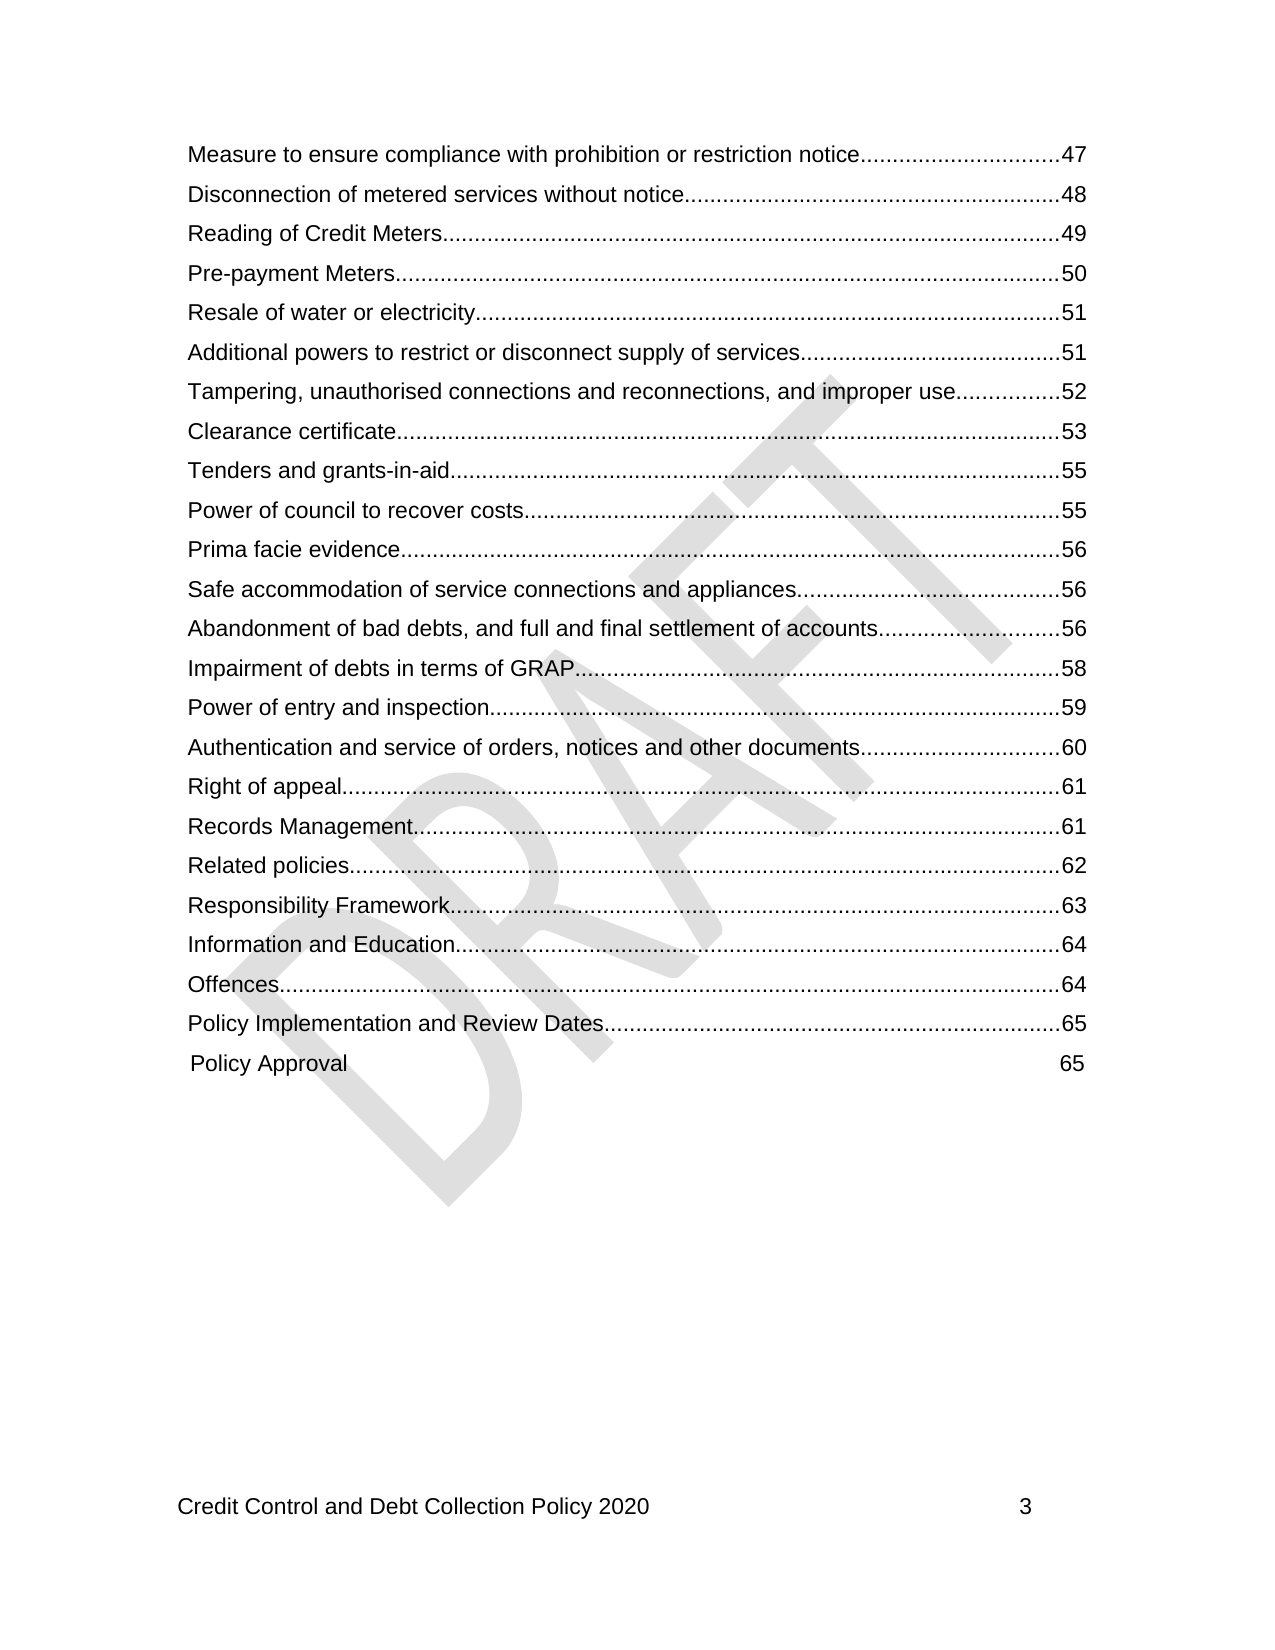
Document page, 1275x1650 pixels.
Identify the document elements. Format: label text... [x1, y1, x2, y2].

text Impairment of debts in terms of GRAP 58 [187, 655, 1102, 681]
text Right of appeal 61 [187, 773, 1102, 799]
text Safe accommodation of service connections and appliances 56 [187, 576, 1102, 602]
text Power of council to recover costs 55 [187, 497, 1102, 523]
text Related policies 62 [187, 852, 1102, 879]
text Power of entry and inspection 59 [187, 694, 1102, 721]
text Authentication and service of orders, notices and other documents 60 [187, 734, 1102, 760]
text Prima facie evidence 56 [187, 536, 1102, 562]
text Policy Approval 65 [177, 1050, 1102, 1076]
text Abandonment of bad debts, and full and final settlement of accounts 56 [187, 615, 1102, 642]
text Measure to ensure compliance with prohibition or restriction notice 47 [187, 141, 1102, 167]
text Tampering, unauthorised connections and reconnections, and improper use 52 [187, 378, 1102, 404]
text Reading of Credit Meters 49 [187, 220, 1102, 246]
text Records Management 61 [187, 813, 1102, 839]
text Responsibility Framework 63 [187, 892, 1102, 918]
text Policy Implementation and Review Dates 65 [187, 1010, 1102, 1037]
text Resale of water or electricity 51 [187, 299, 1102, 325]
text Offences 64 [187, 971, 1102, 997]
text Information and Education 64 [187, 931, 1102, 958]
text Pre-payment Meters 50 [187, 259, 1102, 286]
text Tenders and grants-in-aid 55 [187, 457, 1102, 483]
text Additional powers to restrict or disconnect supply of services 51 [187, 338, 1102, 365]
text Clearance certificate 53 [187, 418, 1102, 444]
text Disconnection of metered services without notice 48 [187, 181, 1102, 207]
